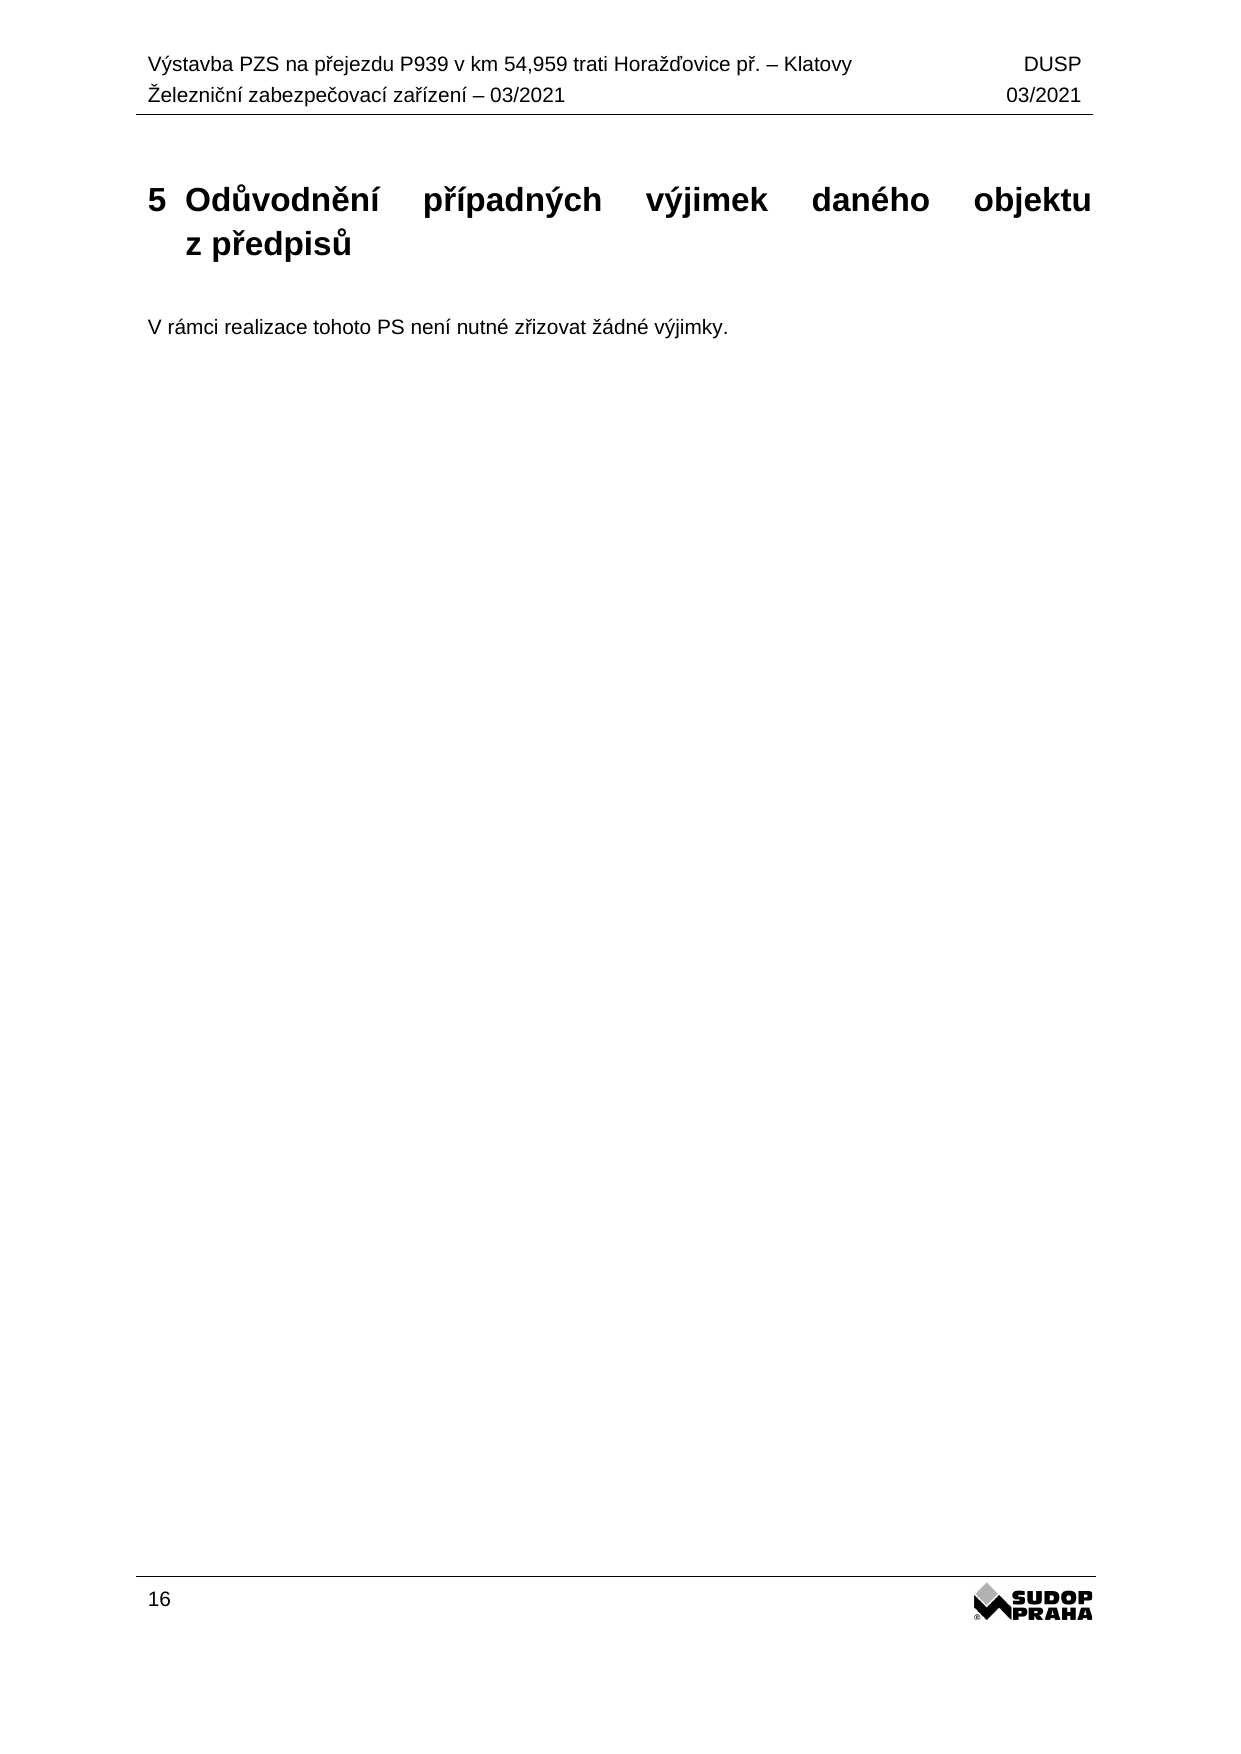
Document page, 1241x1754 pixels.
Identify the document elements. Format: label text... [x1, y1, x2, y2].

text V rámci realizace tohoto PS není nutné zřizovat žádné výjimky. [148, 315, 1092, 339]
subtitle Odůvodnění případných výjimek daného objektu z předpisů [148, 180, 1092, 263]
picture [974, 1582, 1093, 1620]
